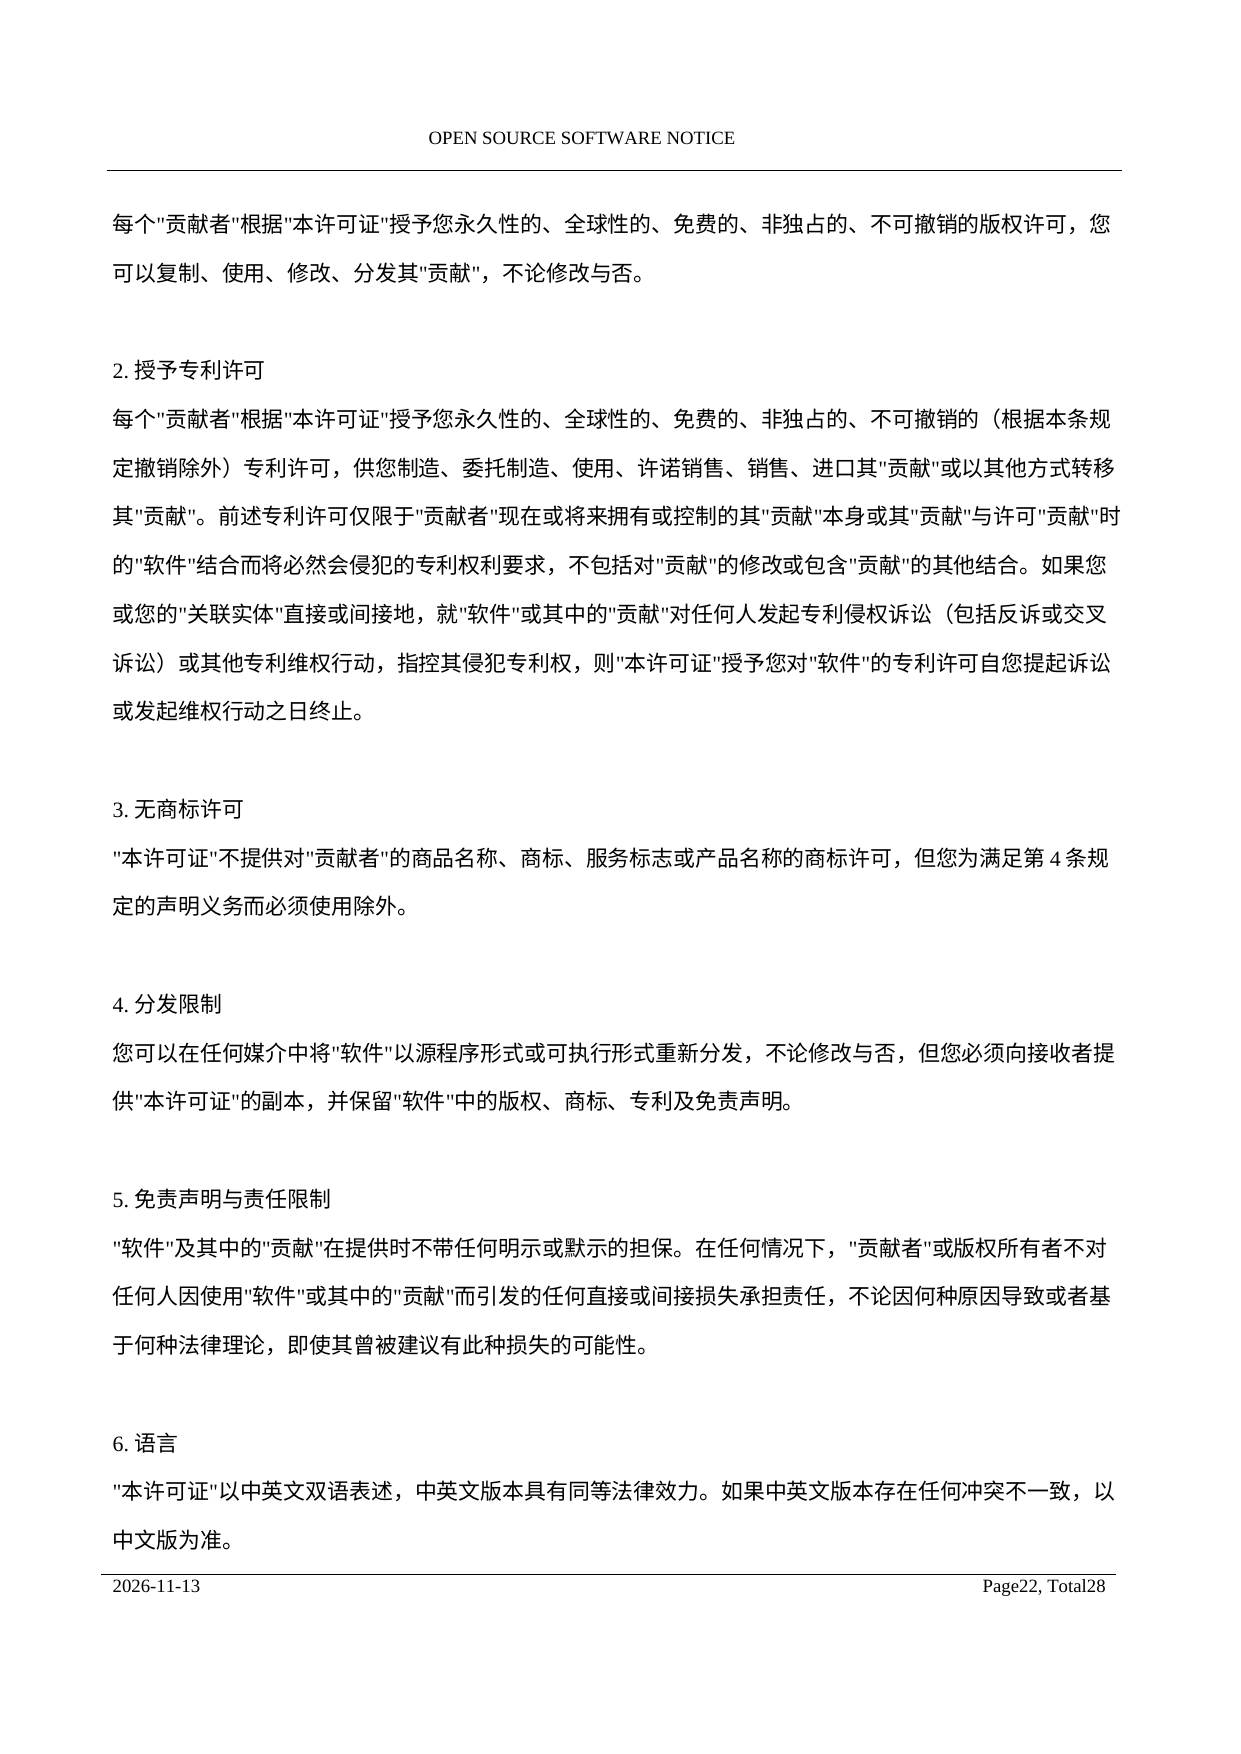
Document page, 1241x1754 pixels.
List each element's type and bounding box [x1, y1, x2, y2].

text [112, 206, 1128, 1555]
